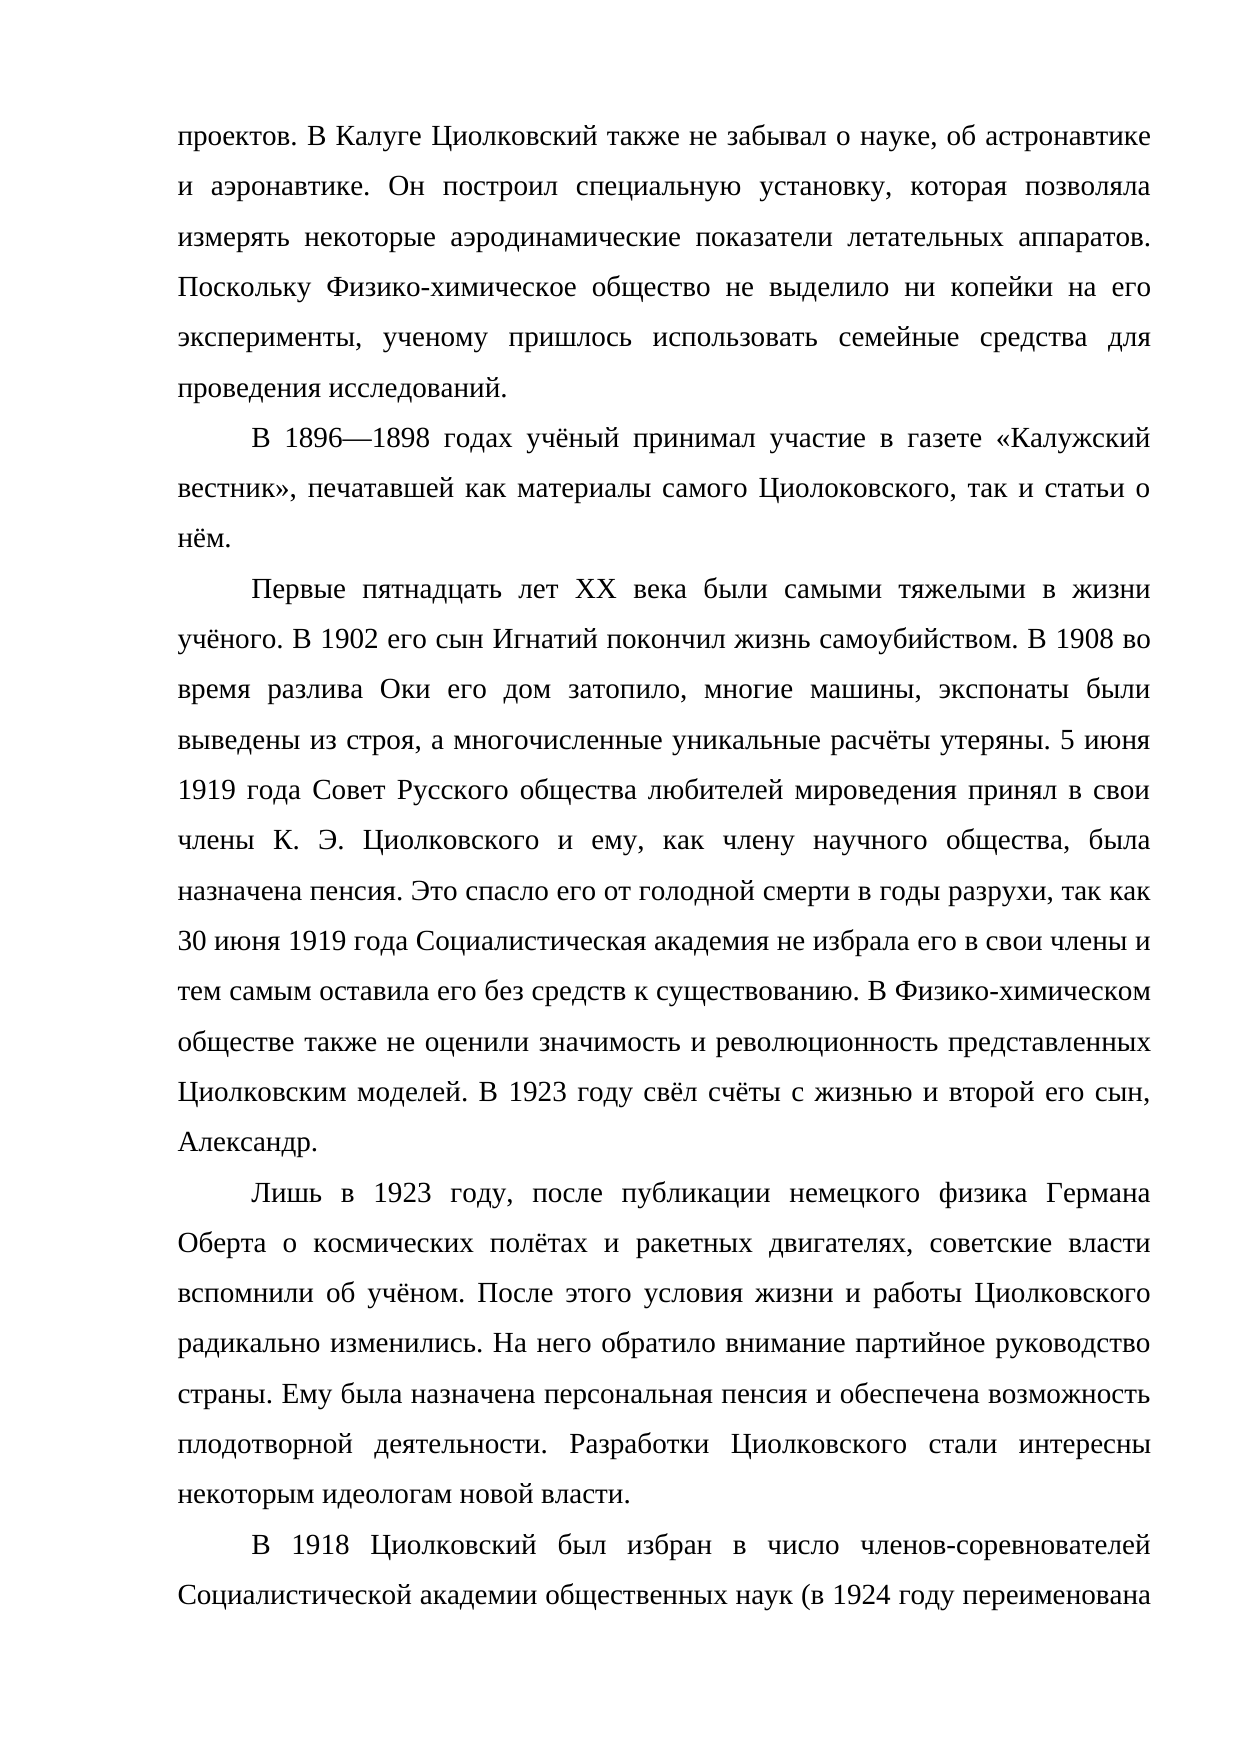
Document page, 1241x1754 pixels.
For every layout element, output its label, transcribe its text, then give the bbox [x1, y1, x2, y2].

text Лишь в 1923 году, после публикации немецкого физика Германа Оберта о космических полётах и ракетных двигателях, советские власти вспомнили об учёном. После этого условия жизни и работы Циолковского радикально изменились. На него обратило внимание партийное руководство страны. Ему была назначена персональная пенсия и обеспечена возможность плодотворной деятельности. Разработки Циолковского стали интересны некоторым идеологам новой власти. [177, 1175, 1152, 1510]
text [177, 118, 1152, 403]
text Первые пятнадцать лет XX века были самыми тяжелыми в жизни учёного. В 1902 его сын Игнатий покончил жизнь самоубийством. В 1908 во время разлива Оки его дом затопило, многие машины, экспонаты были выведены из строя, а многочисленные уникальные расчёты утеряны. 5 июня 1919 года Совет Русского общества любителей мироведения принял в свои члены К. Э. Циолковского и ему, как члену научного общества, была назначена пенсия. Это спасло его от голодной смерти в годы разрухи, так как 30 июня 1919 года Социалистическая академия не избрала его в свои члены и тем самым оставила его без средств к существованию. В Физико-химическом обществе также не оценили значимость и революционность представленных Циолковским моделей. В 1923 году свёл счёты с жизнью и второй его сын, Александр. [177, 571, 1152, 1158]
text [177, 1527, 1152, 1611]
text В 1896—1898 годах учёный принимал участие в газете «Калужский вестник», печатавшей как материалы самого Циолоковского, так и статьи о нём. [177, 420, 1152, 554]
